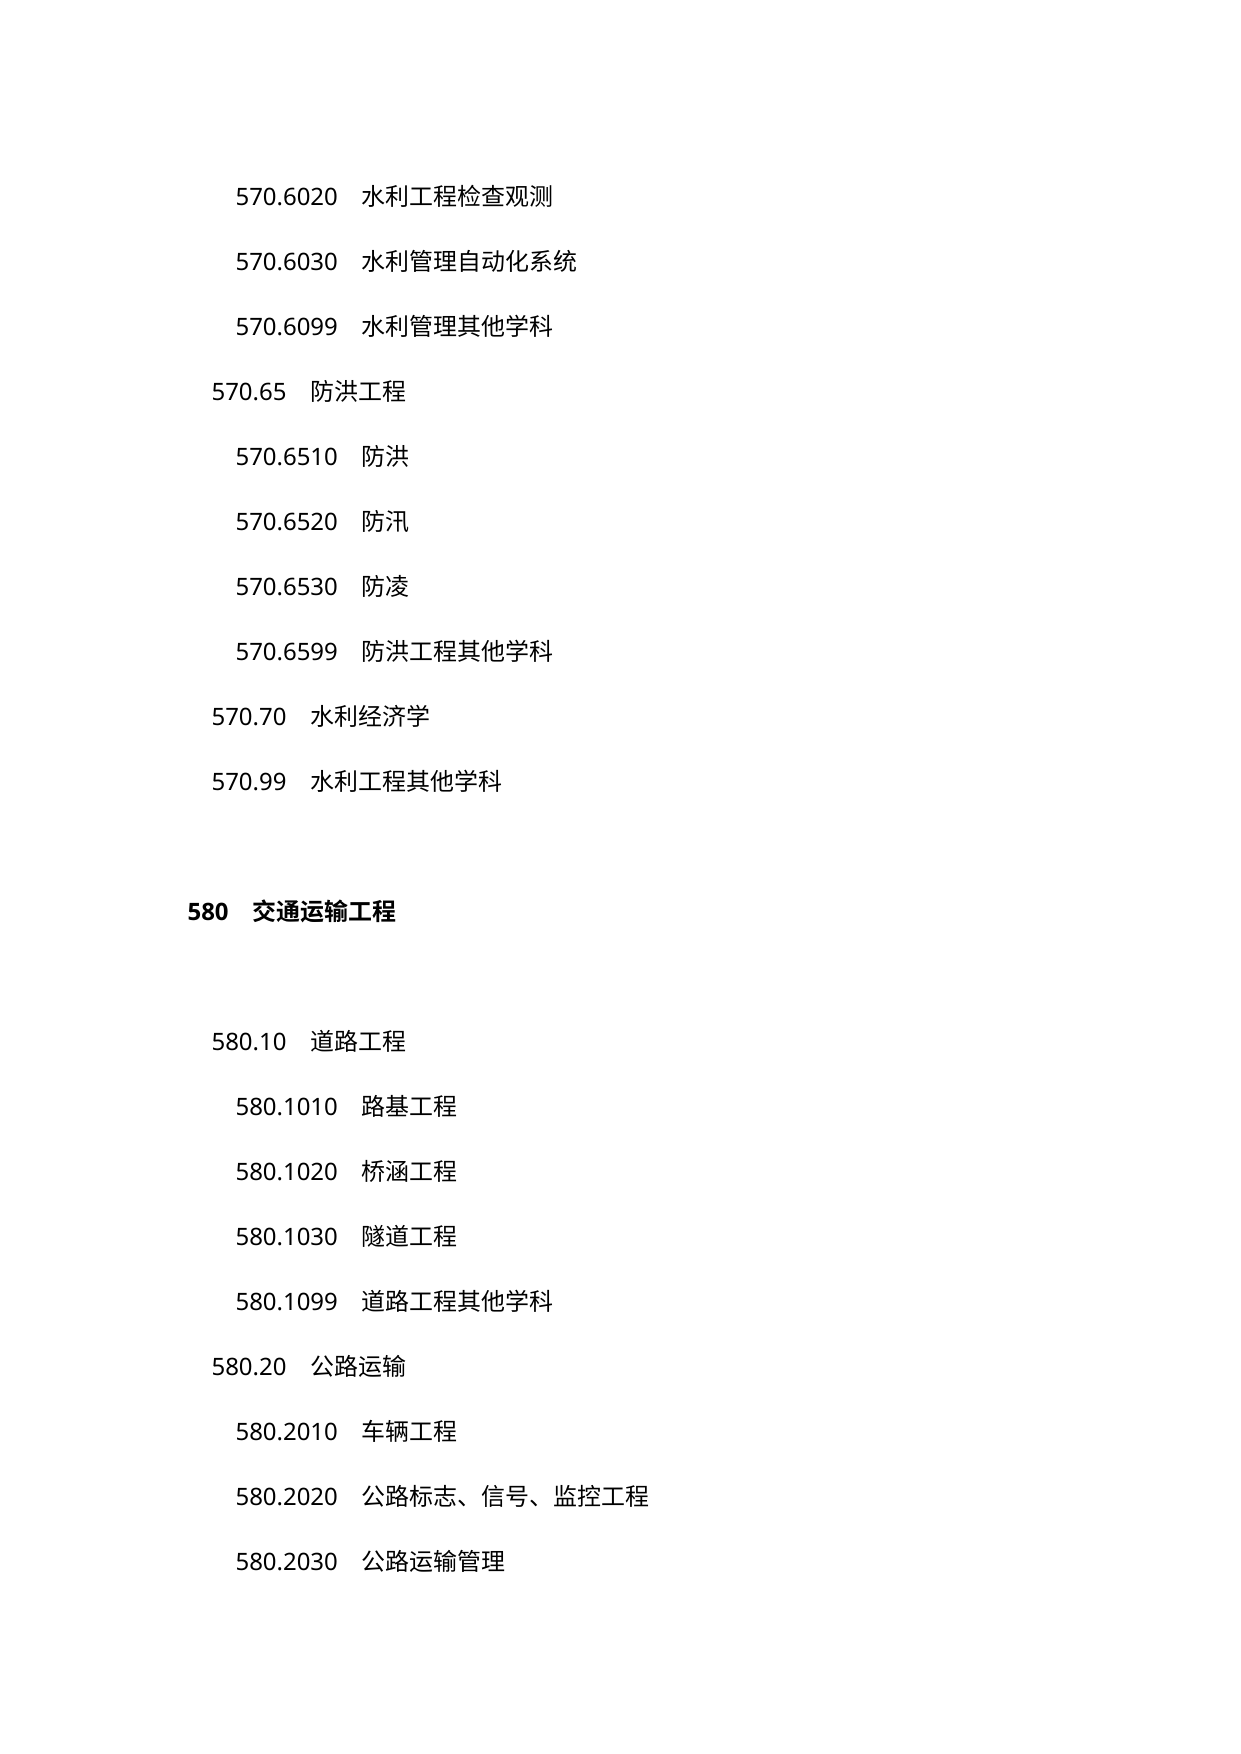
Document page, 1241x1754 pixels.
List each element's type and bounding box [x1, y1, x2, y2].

text [187, 162, 1053, 1592]
